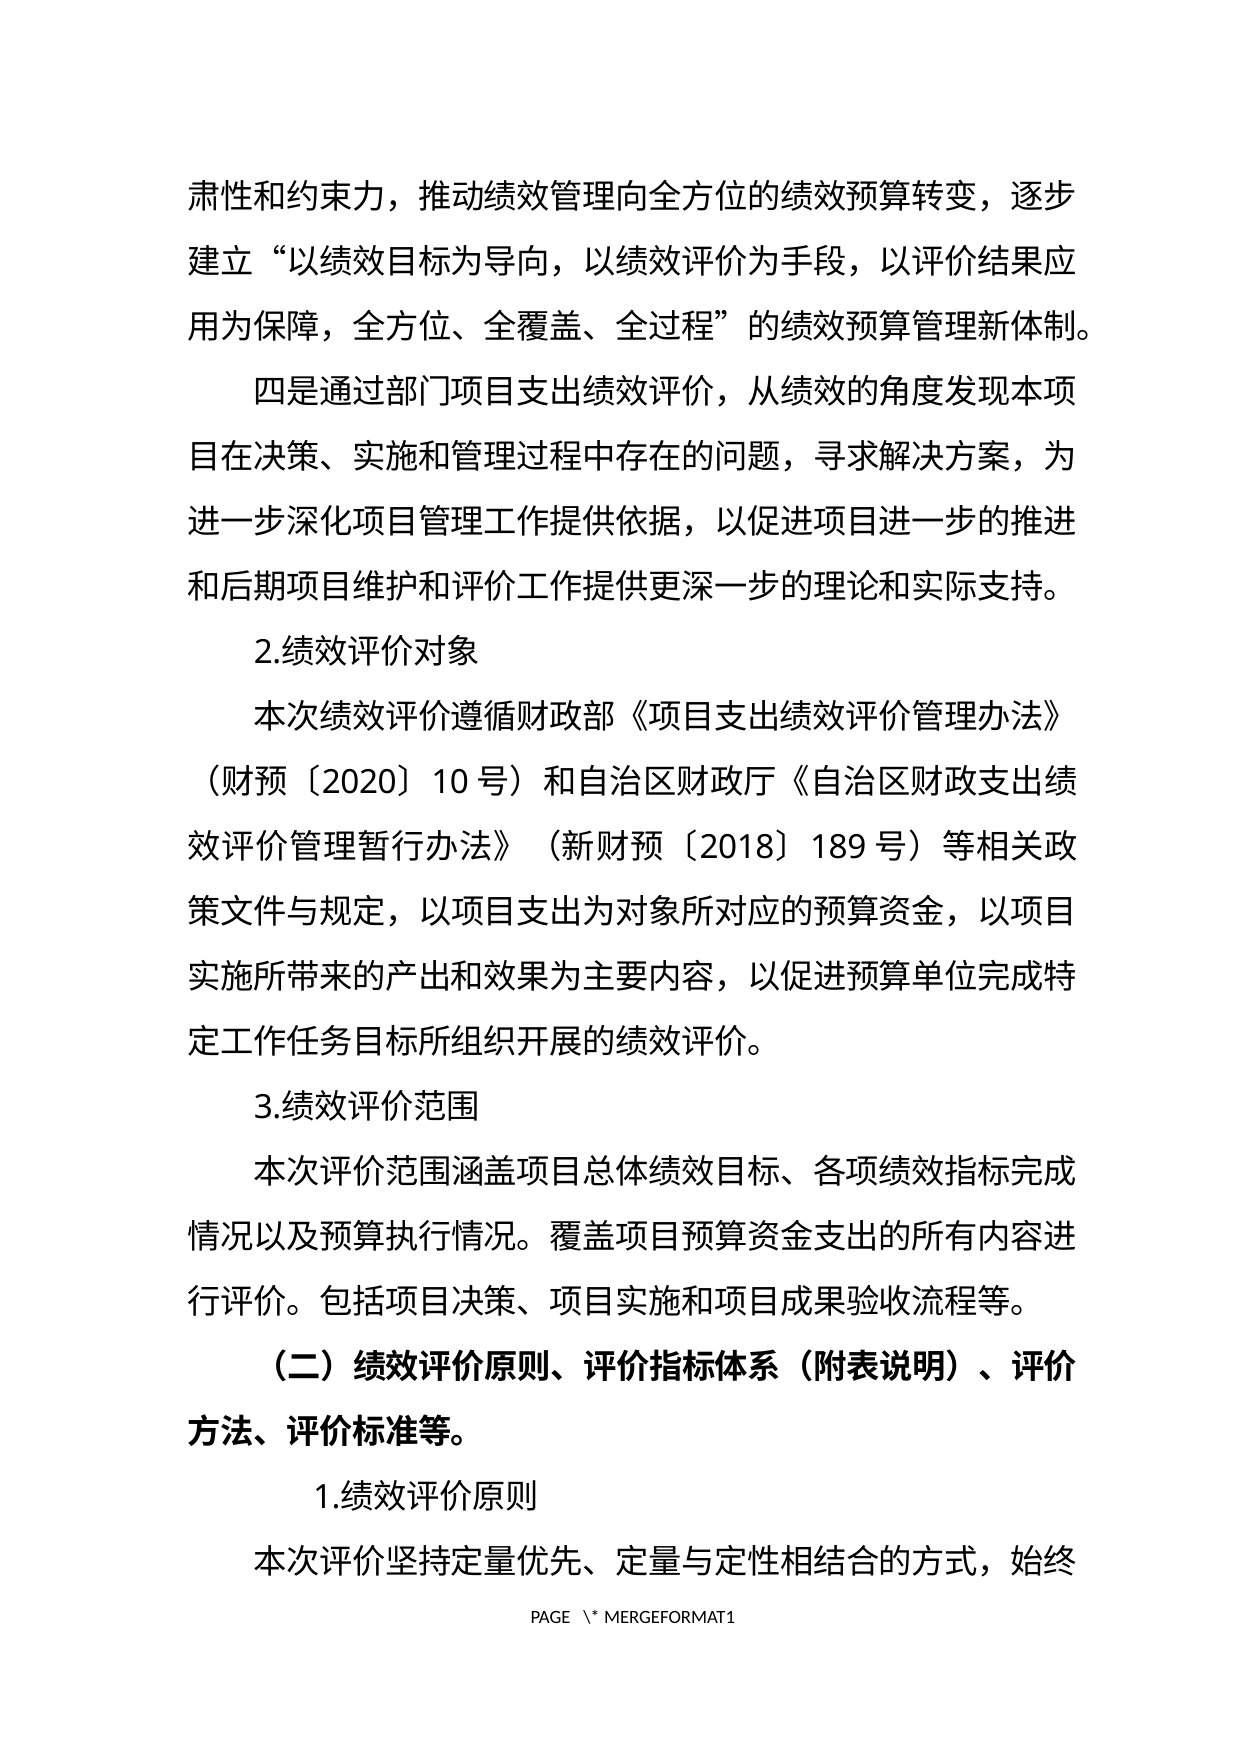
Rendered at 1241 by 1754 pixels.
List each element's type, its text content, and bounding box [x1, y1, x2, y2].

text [187, 162, 1078, 1332]
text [187, 1462, 1078, 1592]
text （二）绩效评价原则、评价指标体系（附表说明）、评价方法、评价标准等。 [187, 1332, 1078, 1462]
